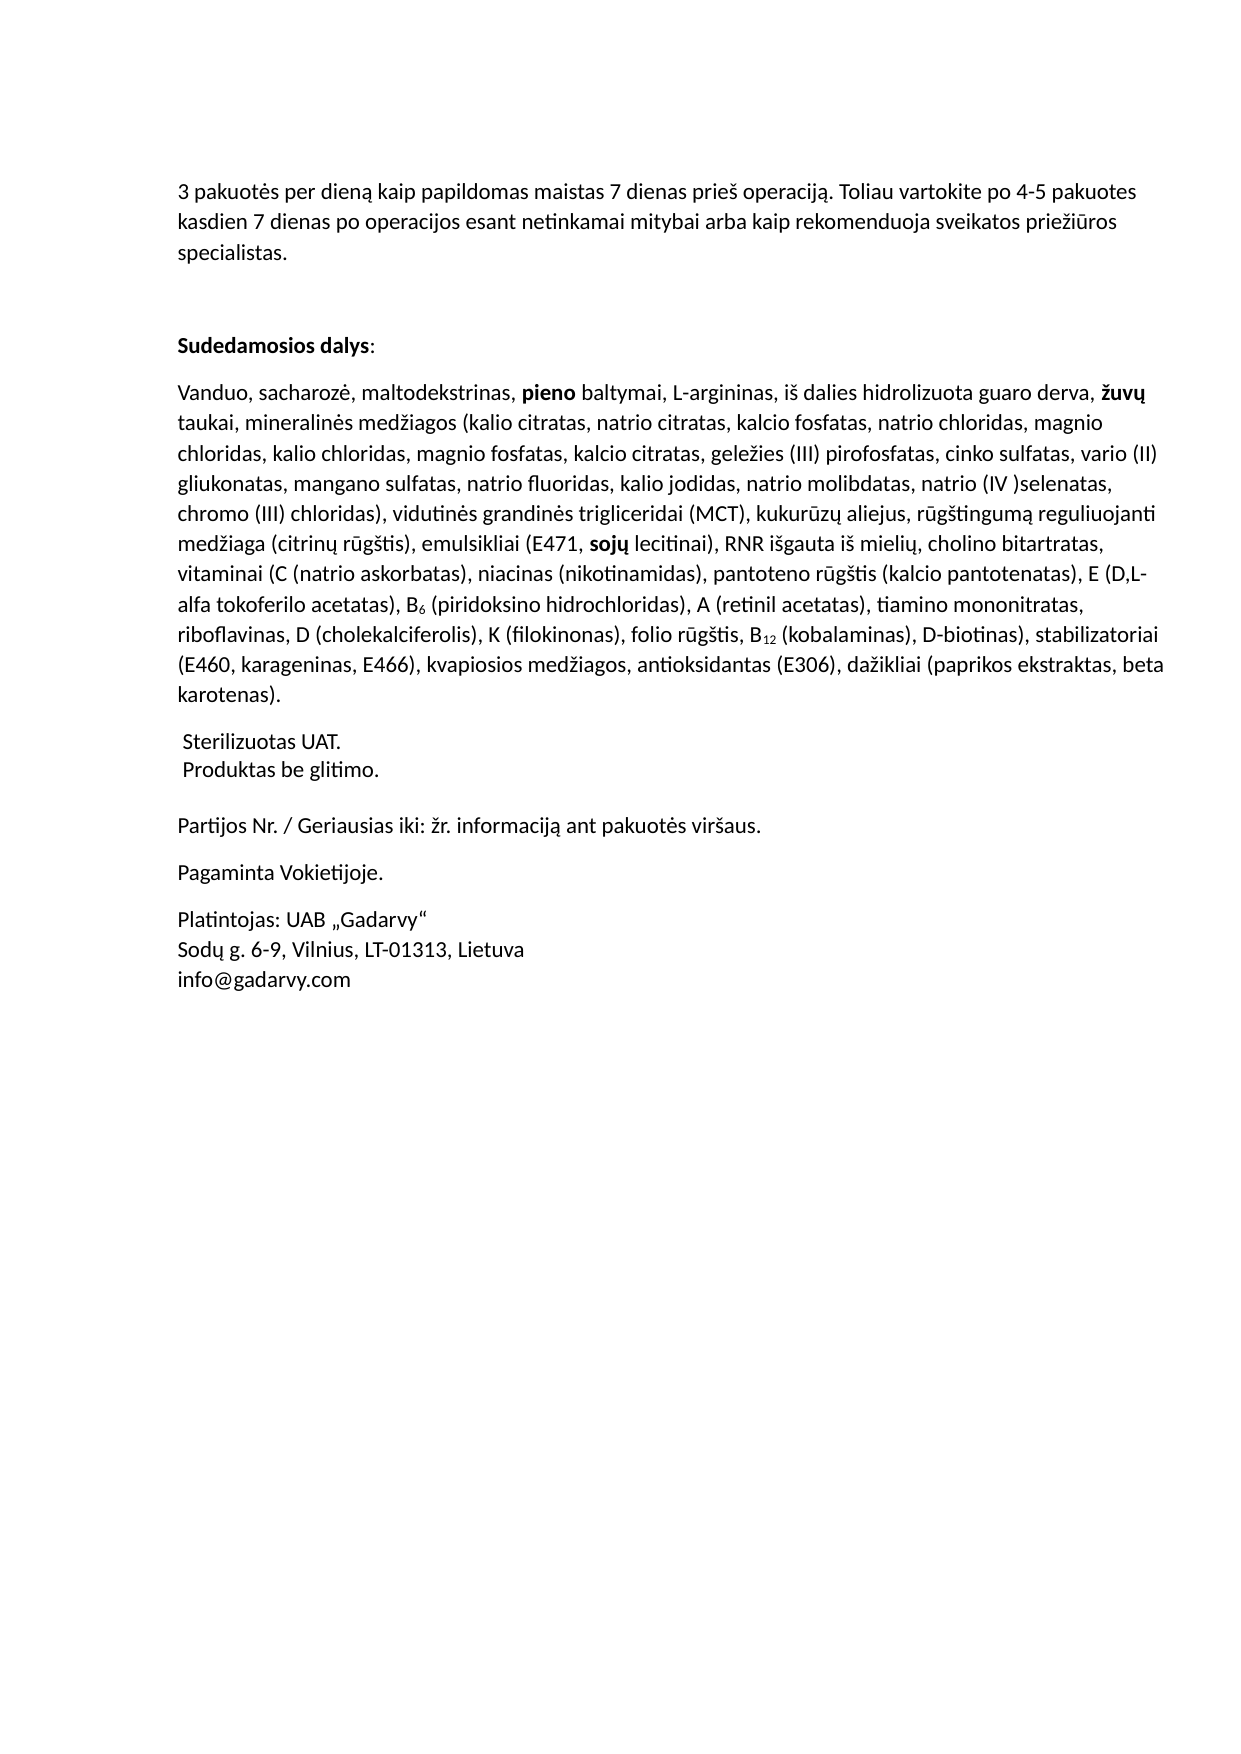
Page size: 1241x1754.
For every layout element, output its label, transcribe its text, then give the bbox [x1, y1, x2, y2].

text Produktas be glitimo. [177, 755, 1181, 783]
text Sodų g. 6-9, Vilnius, LT-01313, Lietuva [177, 935, 1181, 963]
text Pagaminta Vokietijoje. [177, 858, 1181, 886]
text Platintojas: UAB „Gadarvy“ [177, 905, 1181, 933]
text Sterilizuotas UAT. [177, 727, 1181, 755]
text info@gadarvy.com [177, 965, 1181, 993]
text Vanduo, sacharozė, maltodekstrinas, pieno baltymai, L-argininas, iš dalies hidrolizuota guaro derva, žuvų taukai, mineralinės medžiagos (kalio citratas, natrio citratas, kalcio fosfatas, natrio chloridas, magnio chloridas, kalio chloridas, magnio fosfatas, kalcio citratas, geležies (III) pirofosfatas, cinko sulfatas, vario (II) gliukonatas, mangano sulfatas, natrio fluoridas, kalio jodidas, natrio molibdatas, natrio (IV )selenatas, chromo (III) chloridas), vidutinės grandinės trigliceridai (MCT), kukurūzų aliejus, rūgštingumą reguliuojanti medžiaga (citrinų rūgštis), emulsikliai (E471, sojų lecitinai), RNR išgauta iš mielių, cholino bitartratas, vitaminai (C (natrio askorbatas), niacinas (nikotinamidas), pantoteno rūgštis (kalcio pantotenatas), E (D,L-alfa tokoferilo acetatas), B6 (piridoksino hidrochloridas), A (retinil acetatas), tiamino mononitratas, riboflavinas, D (cholekalciferolis), K (filokinonas), folio rūgštis, B12 (kobalaminas), D-biotinas), stabilizatoriai (E460, karageninas, E466), kvapiosios medžiagos, antioksidantas (E306), dažikliai (paprikos ekstraktas, beta karotenas). [177, 378, 1181, 708]
text 3 pakuotės per dieną kaip papildomas maistas 7 dienas prieš operaciją. Toliau vartokite po 4-5 pakuotes kasdien 7 dienas po operacijos esant netinkamai mitybai arba kaip rekomenduoja sveikatos priežiūros specialistas. [177, 177, 1181, 266]
text Partijos Nr. / Geriausias iki: žr. informaciją ant pakuotės viršaus. [177, 811, 1181, 839]
text Sudedamosios dalys: [177, 331, 1181, 359]
